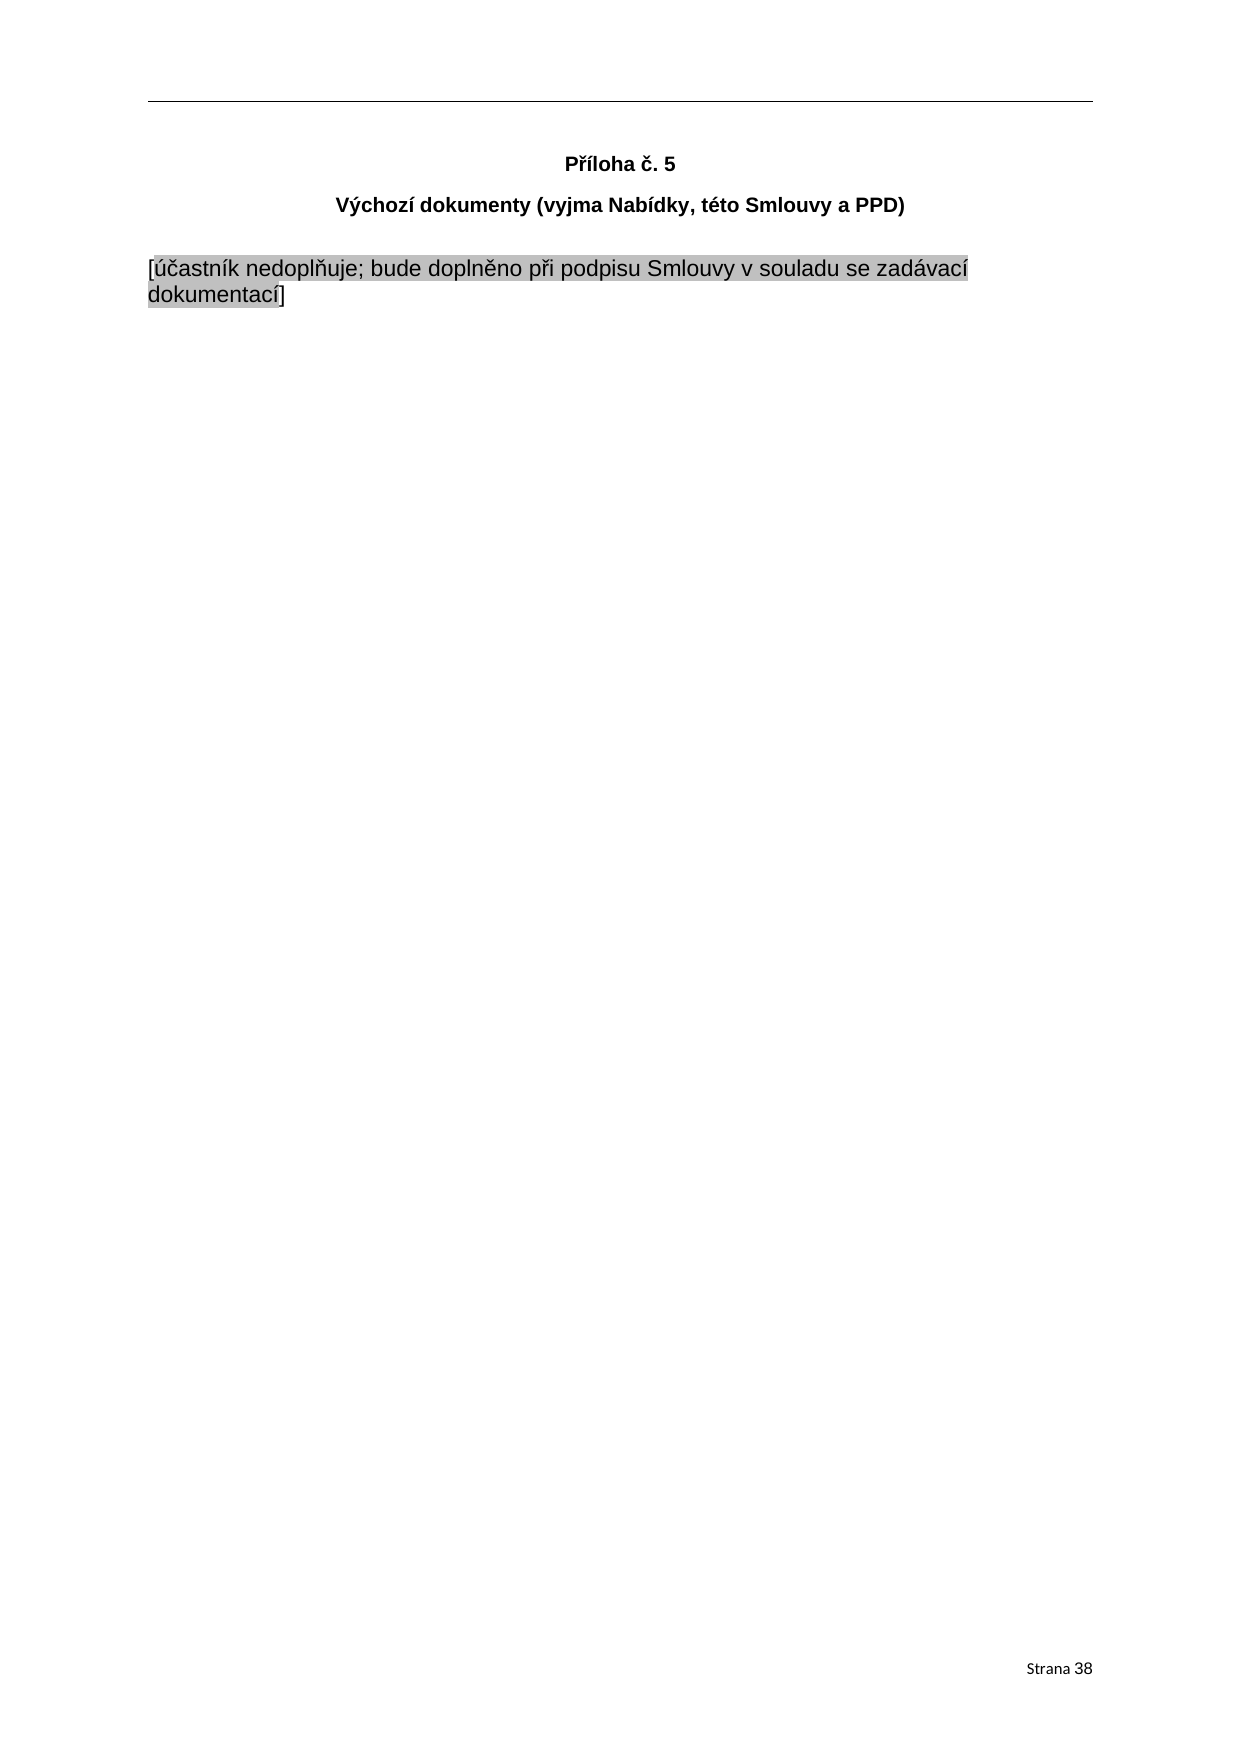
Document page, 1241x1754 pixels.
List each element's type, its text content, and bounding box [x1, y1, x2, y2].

text Výchozí dokumenty (vyjma Nabídky, této Smlouvy a PPD) [148, 189, 1093, 218]
text Příloha č. 5 [148, 148, 1093, 177]
text [účastník nedoplňuje; bude doplněno při podpisu Smlouvy v souladu se zadávací dokumentací] [279, 255, 1093, 308]
